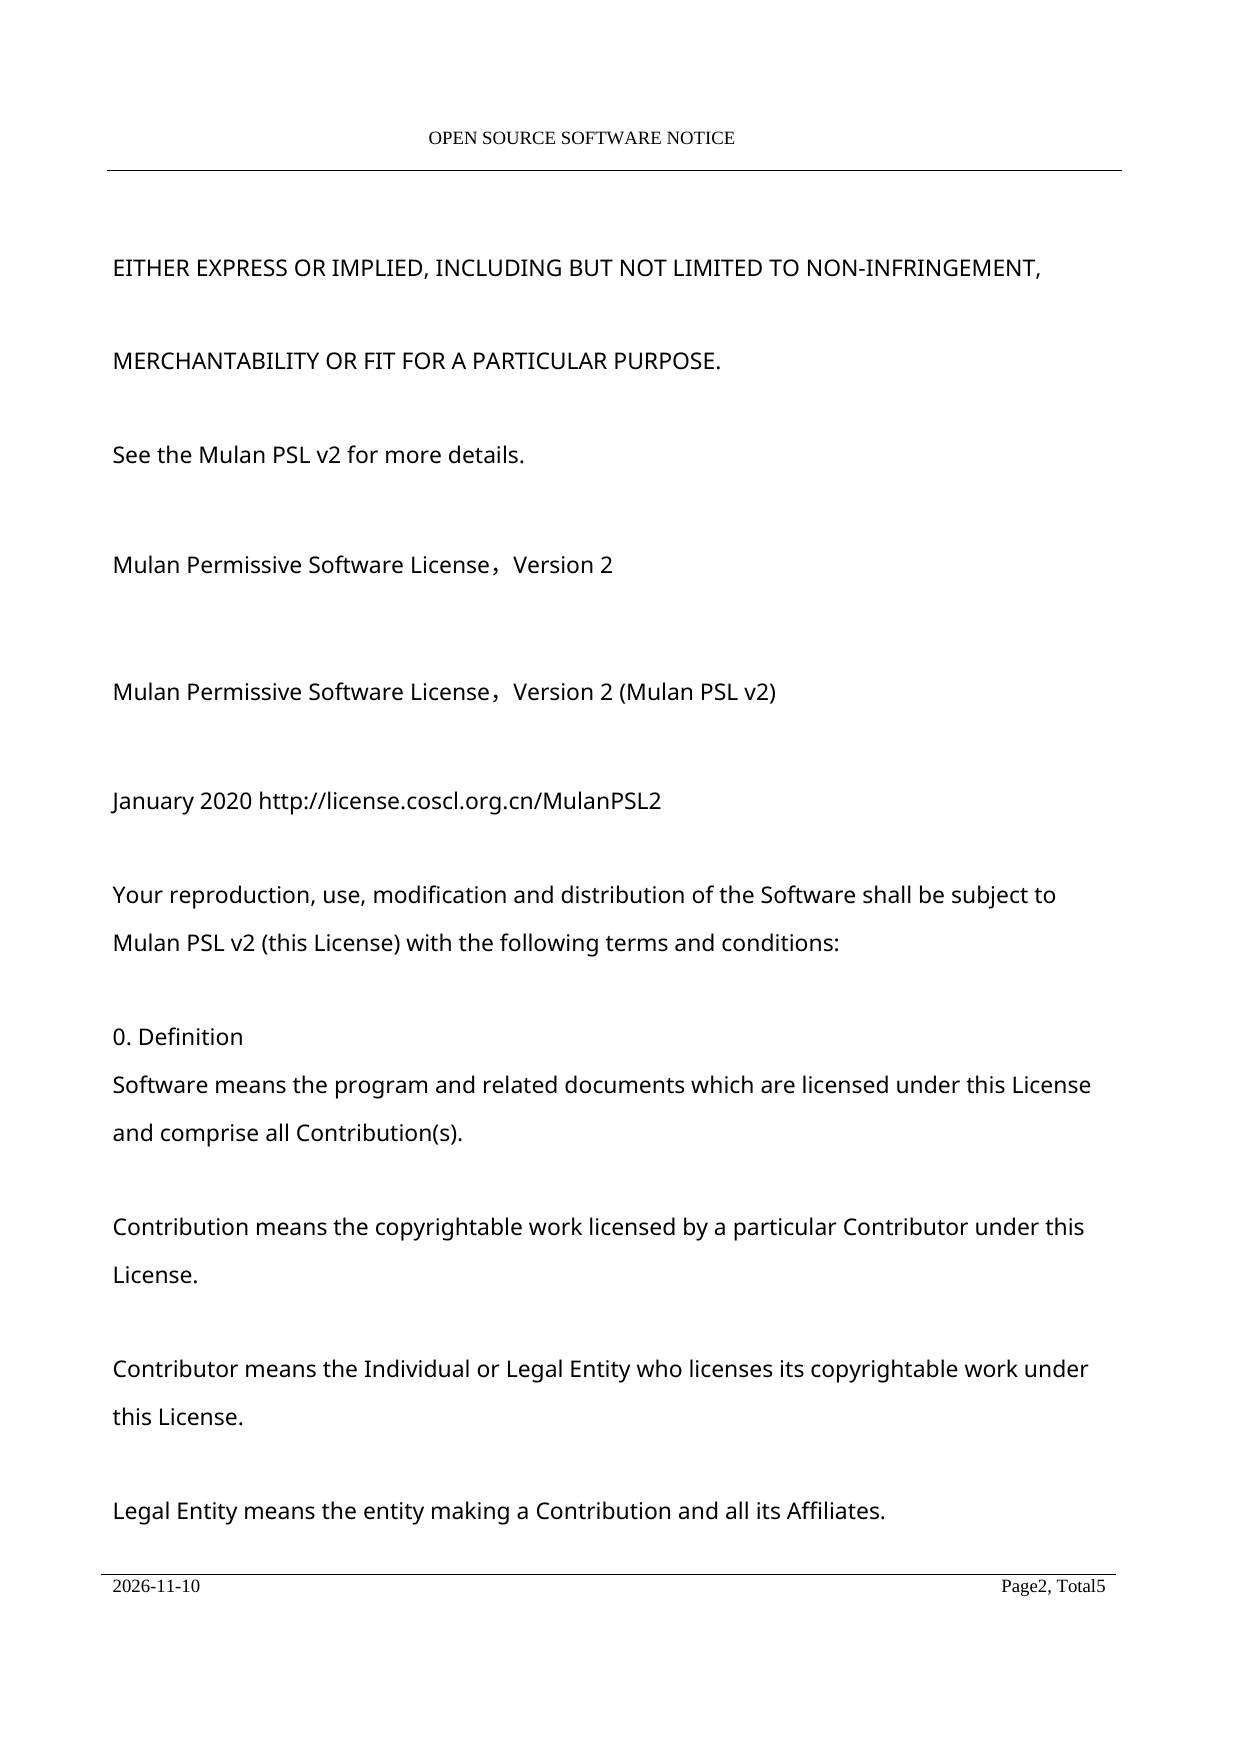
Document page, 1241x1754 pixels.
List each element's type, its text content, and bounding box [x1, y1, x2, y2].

text MERCHANTABILITY OR FIT FOR A PARTICULAR PURPOSE. [112, 345, 1128, 377]
text Contributor means the Individual or Legal Entity who licenses its copyrightable work under this License. [112, 1352, 1128, 1433]
text Legal Entity means the entity making a Contribution and all its Affiliates. [112, 1494, 1128, 1526]
text Your reproduction, use, modification and distribution of the Software shall be subject to Mulan PSL v2 (this License) with the following terms and conditions: [112, 878, 1128, 959]
text EITHER EXPRESS OR IMPLIED, INCLUDING BUT NOT LIMITED TO NON-INFRINGEMENT, [112, 251, 1128, 284]
text January 2020 http://license.coscl.org.cn/MulanPSL2 [112, 785, 1128, 817]
text 0. Definition [112, 1020, 1128, 1052]
text Mulan Permissive Software License，Version 2 (Mulan PSL v2) [112, 658, 1128, 723]
text See the Mulan PSL v2 for more details. [112, 438, 1128, 470]
text Software means the program and related documents which are licensed under this License and comprise all Contribution(s). [112, 1068, 1128, 1149]
text Mulan Permissive Software License，Version 2 [112, 531, 1128, 596]
text Contribution means the copyrightable work licensed by a particular Contributor under this License. [112, 1210, 1128, 1291]
